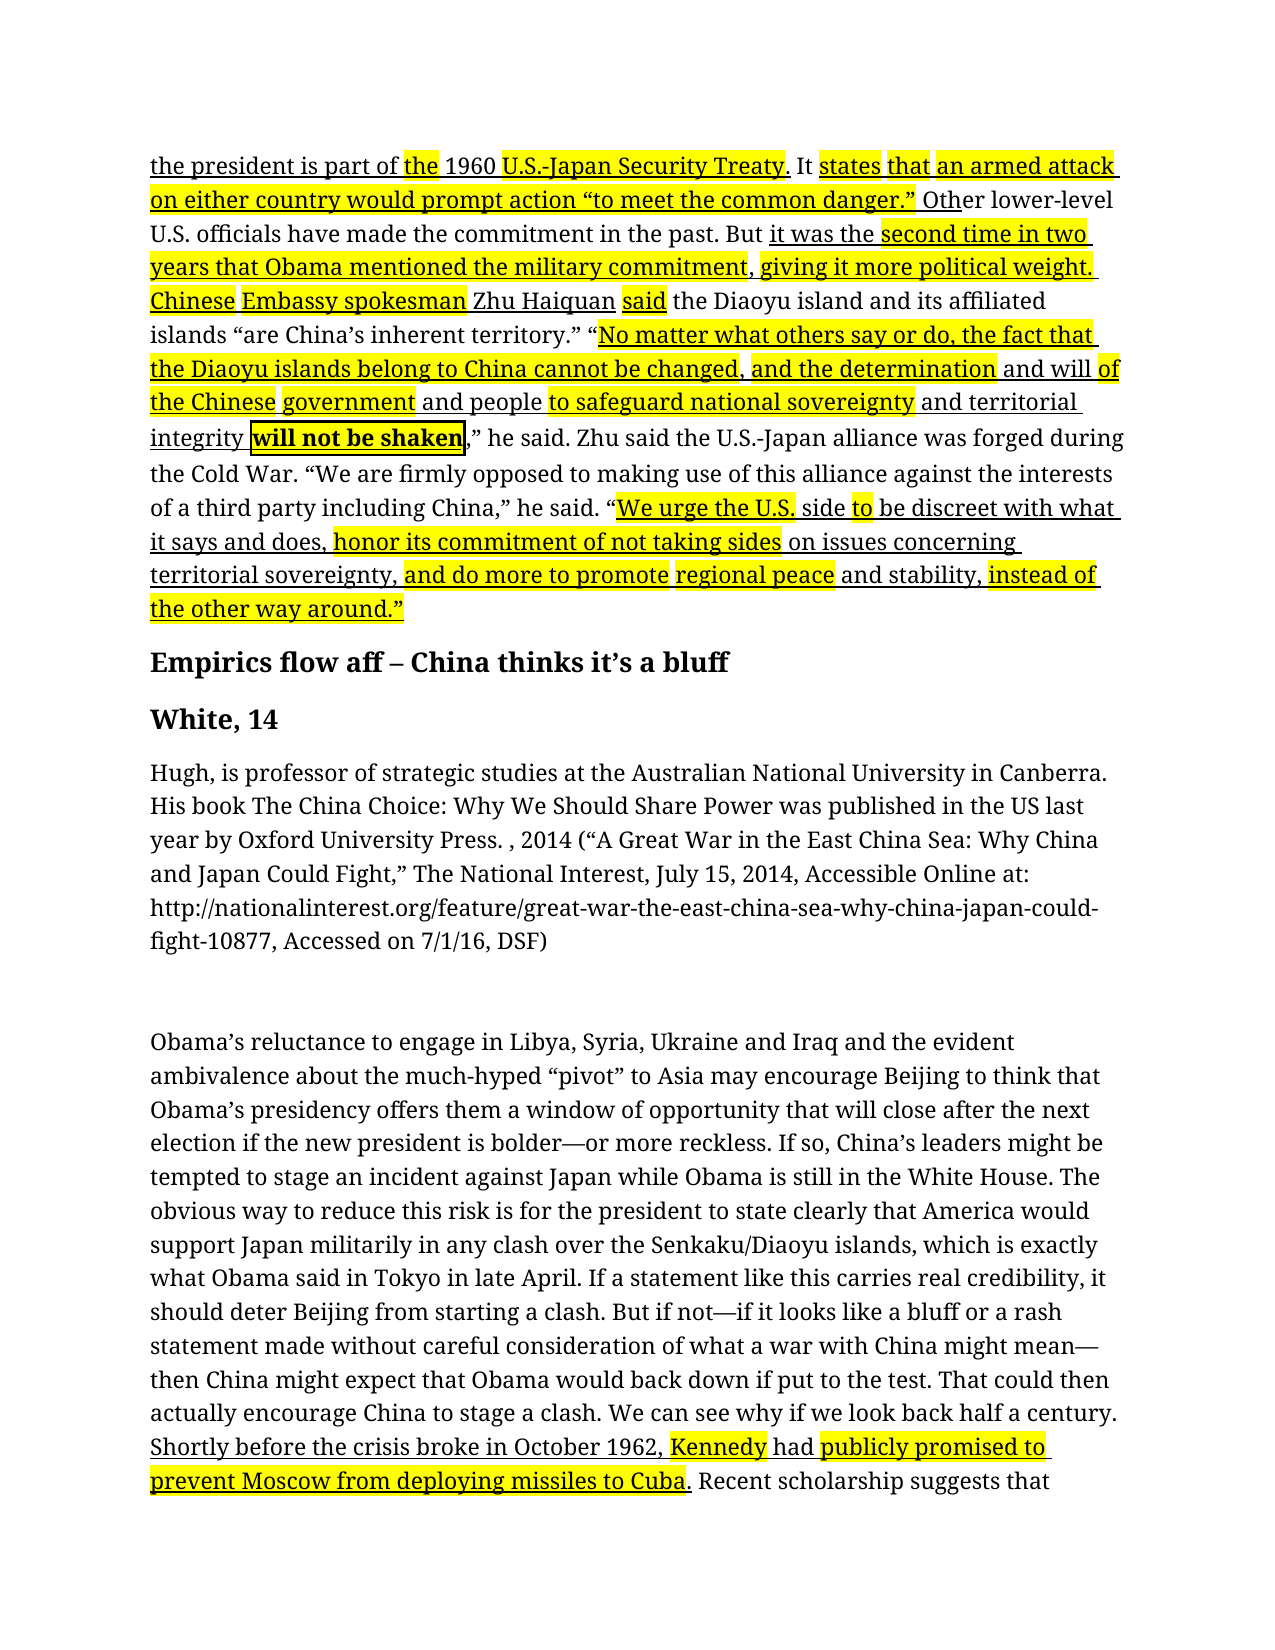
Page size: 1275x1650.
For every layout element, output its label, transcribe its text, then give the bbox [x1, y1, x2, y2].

text White, 14 [150, 700, 1125, 737]
text Empirics flow aff – China thinks it’s a bluff [150, 644, 1125, 681]
text Hugh, is professor of strategic studies at the Australian National University in Canberra. His book The China Choice: Why We Should Share Power was published in the US last year by Oxford University Press. , 2014 (“A Great War in the East China Sea: Why China and Japan Could Fight,” The National Interest, July 15, 2014, Accessible Online at: http://nationalinterest.org/feature/great-war-the-east-china-sea-why-china-japan-could-fight-10877, Accessed on 7/1/16, DSF) [150, 757, 1125, 957]
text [150, 1026, 1125, 1496]
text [150, 150, 1125, 624]
